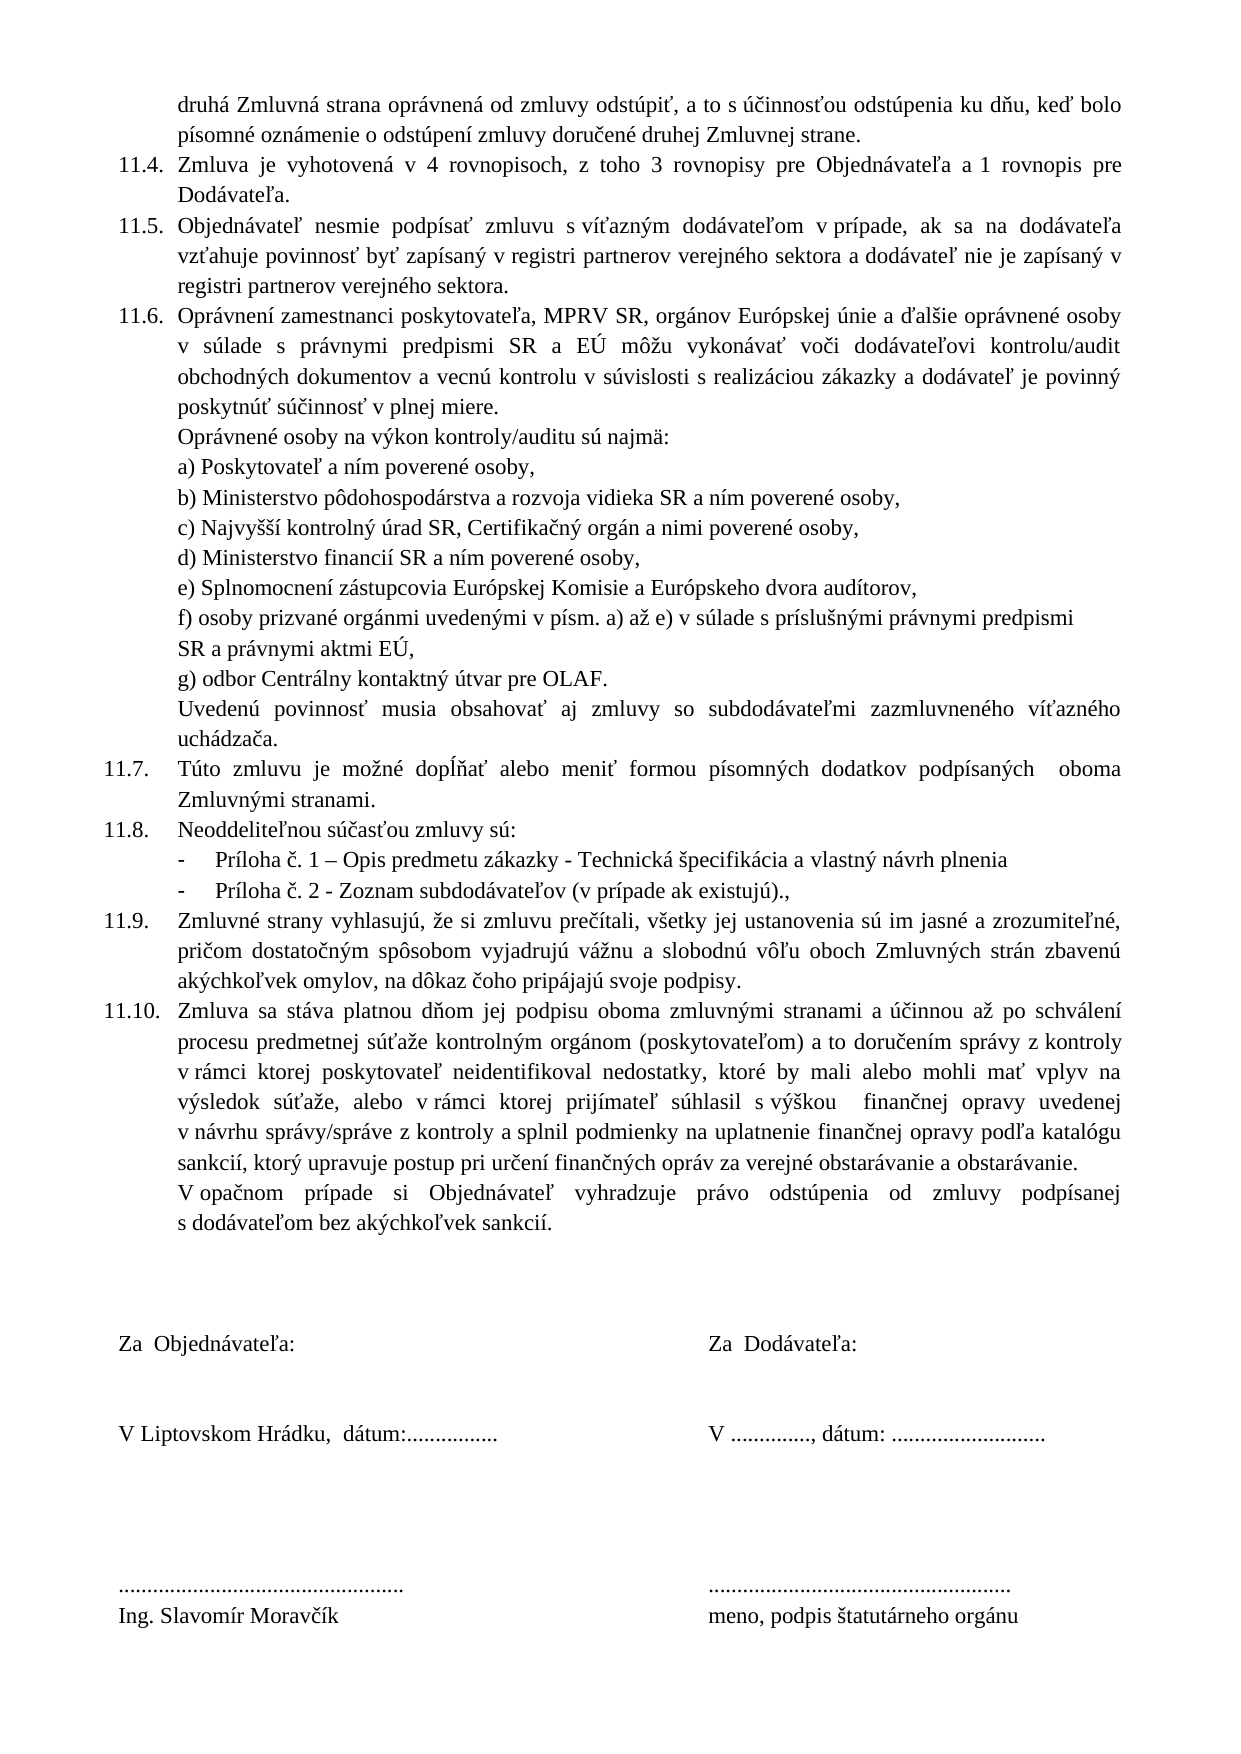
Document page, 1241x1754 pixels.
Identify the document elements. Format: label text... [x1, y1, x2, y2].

list Uvedenú povinnosť musia obsahovať aj zmluvy so subdodávateľmi zazmluvneného víťazného uchádzača. [177, 695, 1122, 752]
list Príloha č. 2 - Zoznam subdodávateľov (v prípade ak existujú)., [177, 877, 1122, 903]
list b) Ministerstvo pôdohospodárstva a rozvoja vidieka SR a ním poverené osoby, [177, 484, 1122, 510]
list a) Poskytovateľ a ním poverené osoby, [177, 453, 1122, 480]
text .................................................. ..................................................... [118, 1572, 1132, 1598]
list Neoddeliteľnou súčasťou zmluvy sú: [103, 816, 1122, 842]
list Oprávnení zamestnanci poskytovateľa, MPRV SR, orgánov Európskej únie a ďalšie oprávnené osoby v súlade s právnymi predpismi SR a EÚ môžu vykonávať voči dodávateľovi kontrolu/audit obchodných dokumentov a vecnú kontrolu v súvislosti s realizáciou zákazky a dodávateľ je povinný poskytnúť súčinnosť v plnej miere. [118, 302, 1122, 419]
list Zmluvné strany vyhlasujú, že si zmluvu prečítali, všetky jej ustanovenia sú im jasné a zrozumiteľné, pričom dostatočným spôsobom vyjadrujú vážnu a slobodnú vôľu oboch Zmluvných strán zbavenú akýchkoľvek omylov, na dôkaz čoho pripájajú svoje podpisy. [103, 907, 1122, 994]
list SR a právnymi aktmi EÚ, [177, 635, 1122, 661]
list Túto zmluvu je možné dopĺňať alebo meniť formou písomných dodatkov podpísaných oboma Zmluvnými stranami. [103, 756, 1122, 812]
list Príloha č. 1 – Opis predmetu zákazky - Technická špecifikácia a vlastný návrh plnenia [177, 846, 1122, 873]
list Zmluva sa stáva platnou dňom jej podpisu oboma zmluvnými stranami a účinnou až po schválení procesu predmetnej súťaže kontrolným orgánom (poskytovateľom) a to doručením správy z kontroly v rámci ktorej poskytovateľ neidentifikoval nedostatky, ktoré by mali alebo mohli mať vplyv na výsledok súťaže, alebo v rámci ktorej prijímateľ súhlasil s výškou finančnej opravy uvedenej v návrhu správy/správe z kontroly a splnil podmienky na uplatnenie finančnej opravy podľa katalógu sankcií, ktorý upravuje postup pri určení finančných opráv za verejné obstarávanie a obstarávanie. [103, 998, 1122, 1175]
list d) Ministerstvo financií SR a ním poverené osoby, [177, 544, 1122, 570]
text Za Objednávateľa: Za Dodávateľa: [118, 1330, 1122, 1356]
list V opačnom prípade si Objednávateľ vyhradzuje právo odstúpenia od zmluvy podpísanej s dodávateľom bez akýchkoľvek sankcií. [177, 1179, 1122, 1235]
list c) Najvyšší kontrolný úrad SR, Certifikačný orgán a nimi poverené osoby, [177, 514, 1122, 540]
list Zmluva je vyhotovená v 4 rovnopisoch, z toho 3 rovnopisy pre Objednávateľa a 1 rovnopis pre Dodávateľa. [118, 151, 1122, 208]
list e) Splnomocnení zástupcovia Európskej Komisie a Európskeho dvora audítorov, [177, 574, 1122, 601]
list Oprávnené osoby na výkon kontroly/auditu sú najmä: [177, 423, 1122, 449]
list g) odbor Centrálny kontaktný útvar pre OLAF. [177, 665, 1122, 691]
list Objednávateľ nesmie podpísať zmluvu s víťazným dodávateľom v prípade, ak sa na dodávateľa vzťahuje povinnosť byť zapísaný v registri partnerov verejného sektora a dodávateľ nie je zapísaný v registri partnerov verejného sektora. [118, 212, 1122, 298]
list f) osoby prizvané orgánmi uvedenými v písm. a) až e) v súlade s príslušnými právnymi predpismi [177, 604, 1122, 631]
text V Liptovskom Hrádku, dátum:................ V .............., dátum: ........................... [118, 1421, 1132, 1447]
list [118, 91, 1122, 147]
text Ing. Slavomír Moravčík meno, podpis štatutárneho orgánu [118, 1602, 1132, 1628]
